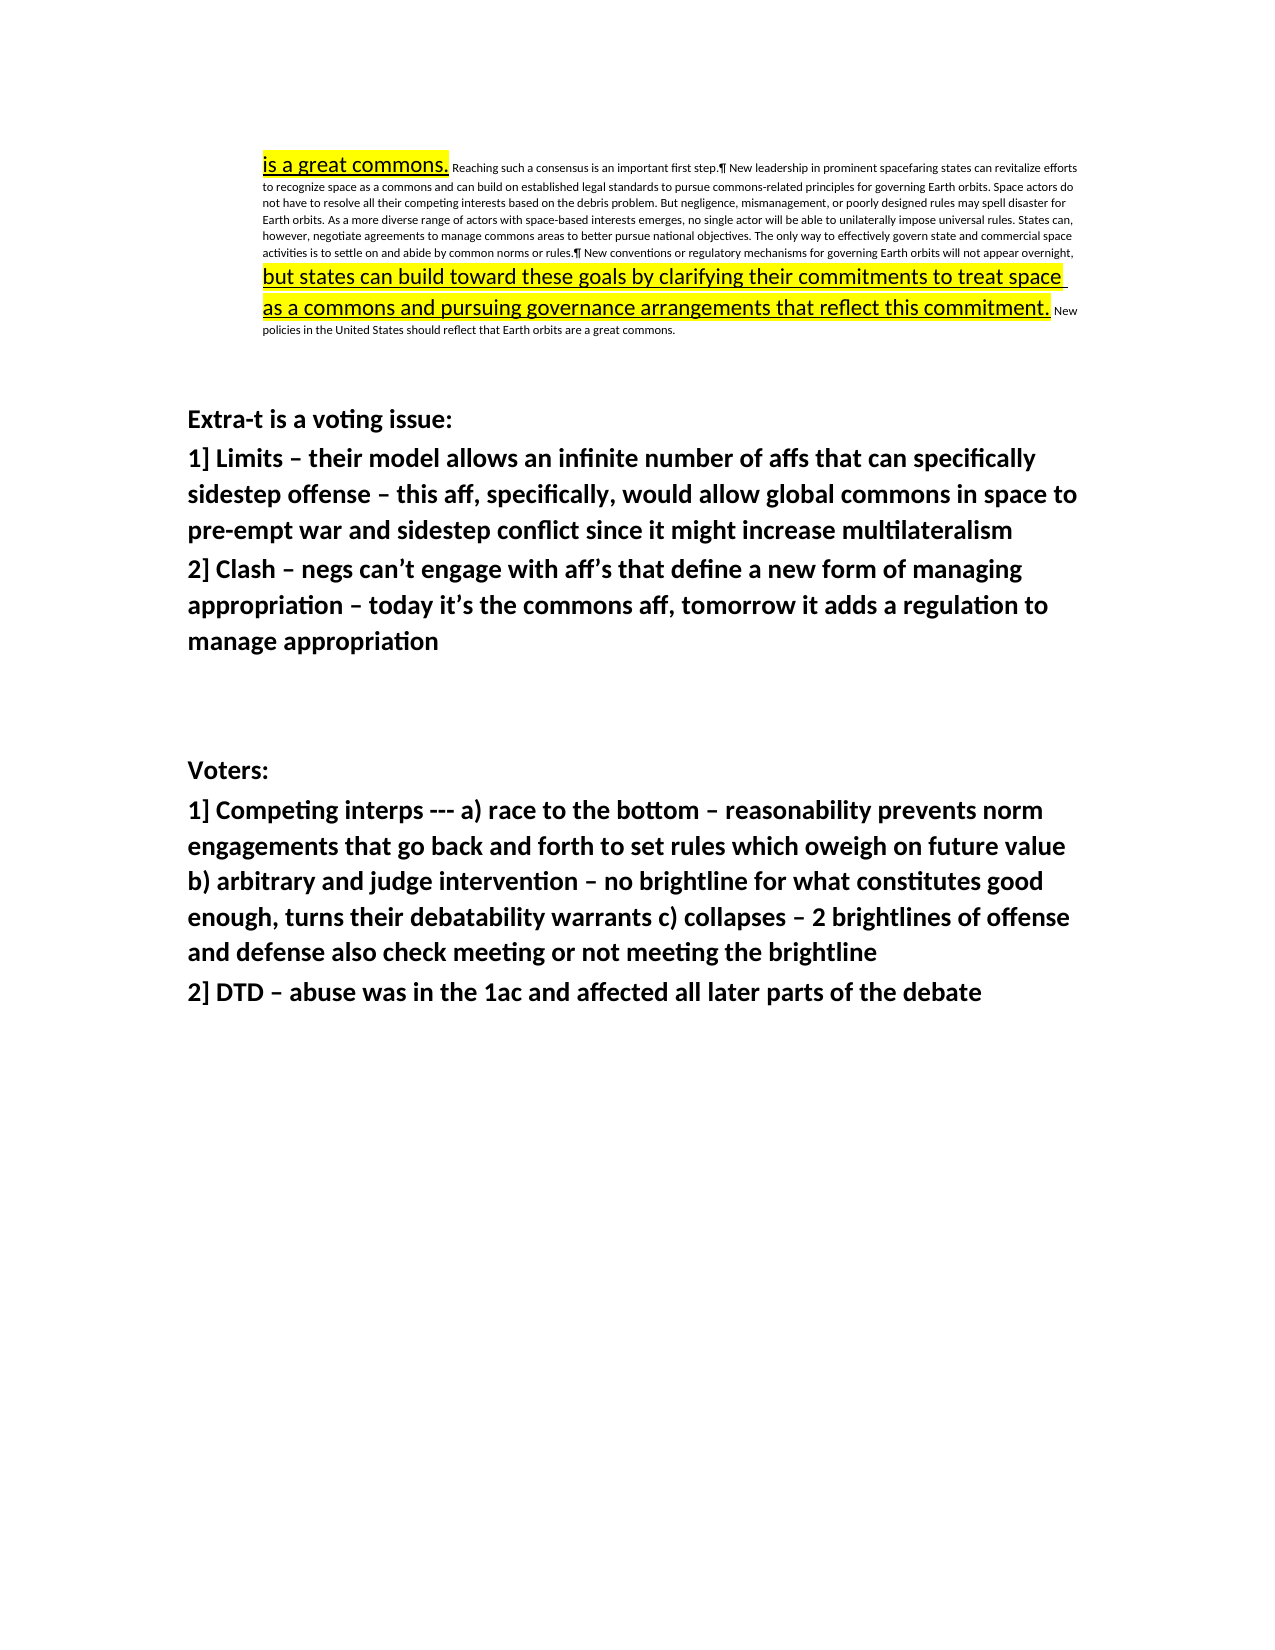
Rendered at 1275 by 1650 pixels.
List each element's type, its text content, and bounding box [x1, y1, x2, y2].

subtitle Voters: [187, 753, 1087, 786]
subtitle 2] Clash – negs can’t engage with aff’s that define a new form of managing appropriation – today it’s the commons aff, tomorrow it adds a regulation to manage appropriation [187, 553, 1087, 657]
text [262, 150, 1087, 337]
subtitle 2] DTD – abuse was in the 1ac and affected all later parts of the debate [187, 975, 1087, 1008]
subtitle 1] Limits – their model allows an infinite number of affs that can specifically sidestep offense – this aff, specifically, would allow global commons in space to pre-empt war and sidestep conflict since it might increase multilateralism [187, 442, 1087, 546]
subtitle 1] Competing interps --- a) race to the bottom – reasonability prevents norm engagements that go back and forth to set rules which oweigh on future value b) arbitrary and judge intervention – no brightline for what constitutes good enough, turns their debatability warrants c) collapses – 2 brightlines of offense and defense also check meeting or not meeting the brightline [187, 793, 1087, 969]
subtitle Extra-t is a voting issue: [187, 402, 1087, 435]
